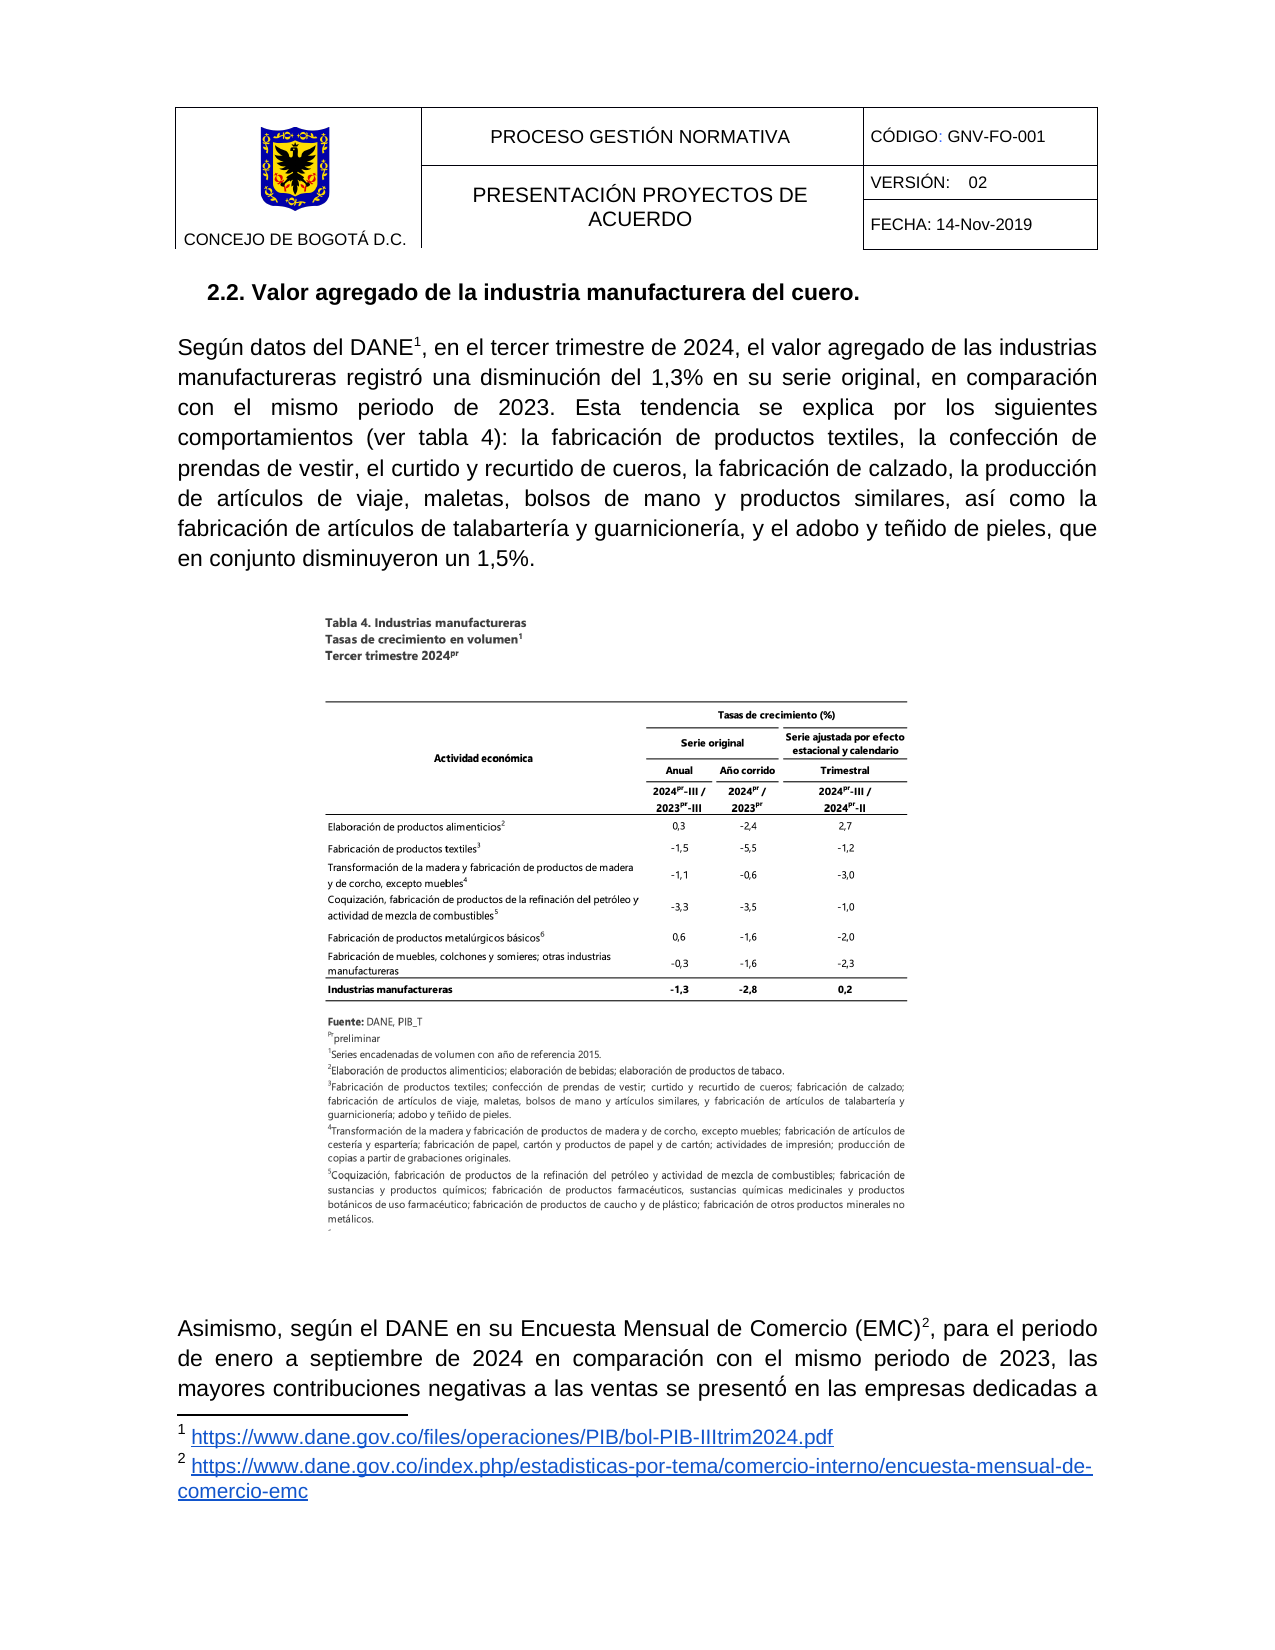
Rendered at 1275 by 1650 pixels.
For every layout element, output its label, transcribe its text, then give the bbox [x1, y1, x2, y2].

text Según datos del DANE, en el tercer trimestre de 2024, el valor agregado de las industrias manufactureras registró una disminución del 1,3% en su serie original, en comparación con el mismo periodo de 2023. Esta tendencia se explica por los siguientes comportamientos (ver tabla 4): la fabricación de productos textiles, la confección de prendas de vestir, el curtido y recurtido de cueros, la fabricación de calzado, la producción de artículos de viaje, maletas, bolsos de mano y productos similares, así como la fabricación de artículos de talabartería y guarnicionería, y el adobo y teñido de pieles, que en conjunto disminuyeron un 1,5%. [177, 334, 1098, 571]
picture [260, 127, 330, 211]
picture [304, 600, 971, 1231]
text 2.2. Valor agregado de la industria manufacturera del cuero. [177, 278, 1098, 305]
